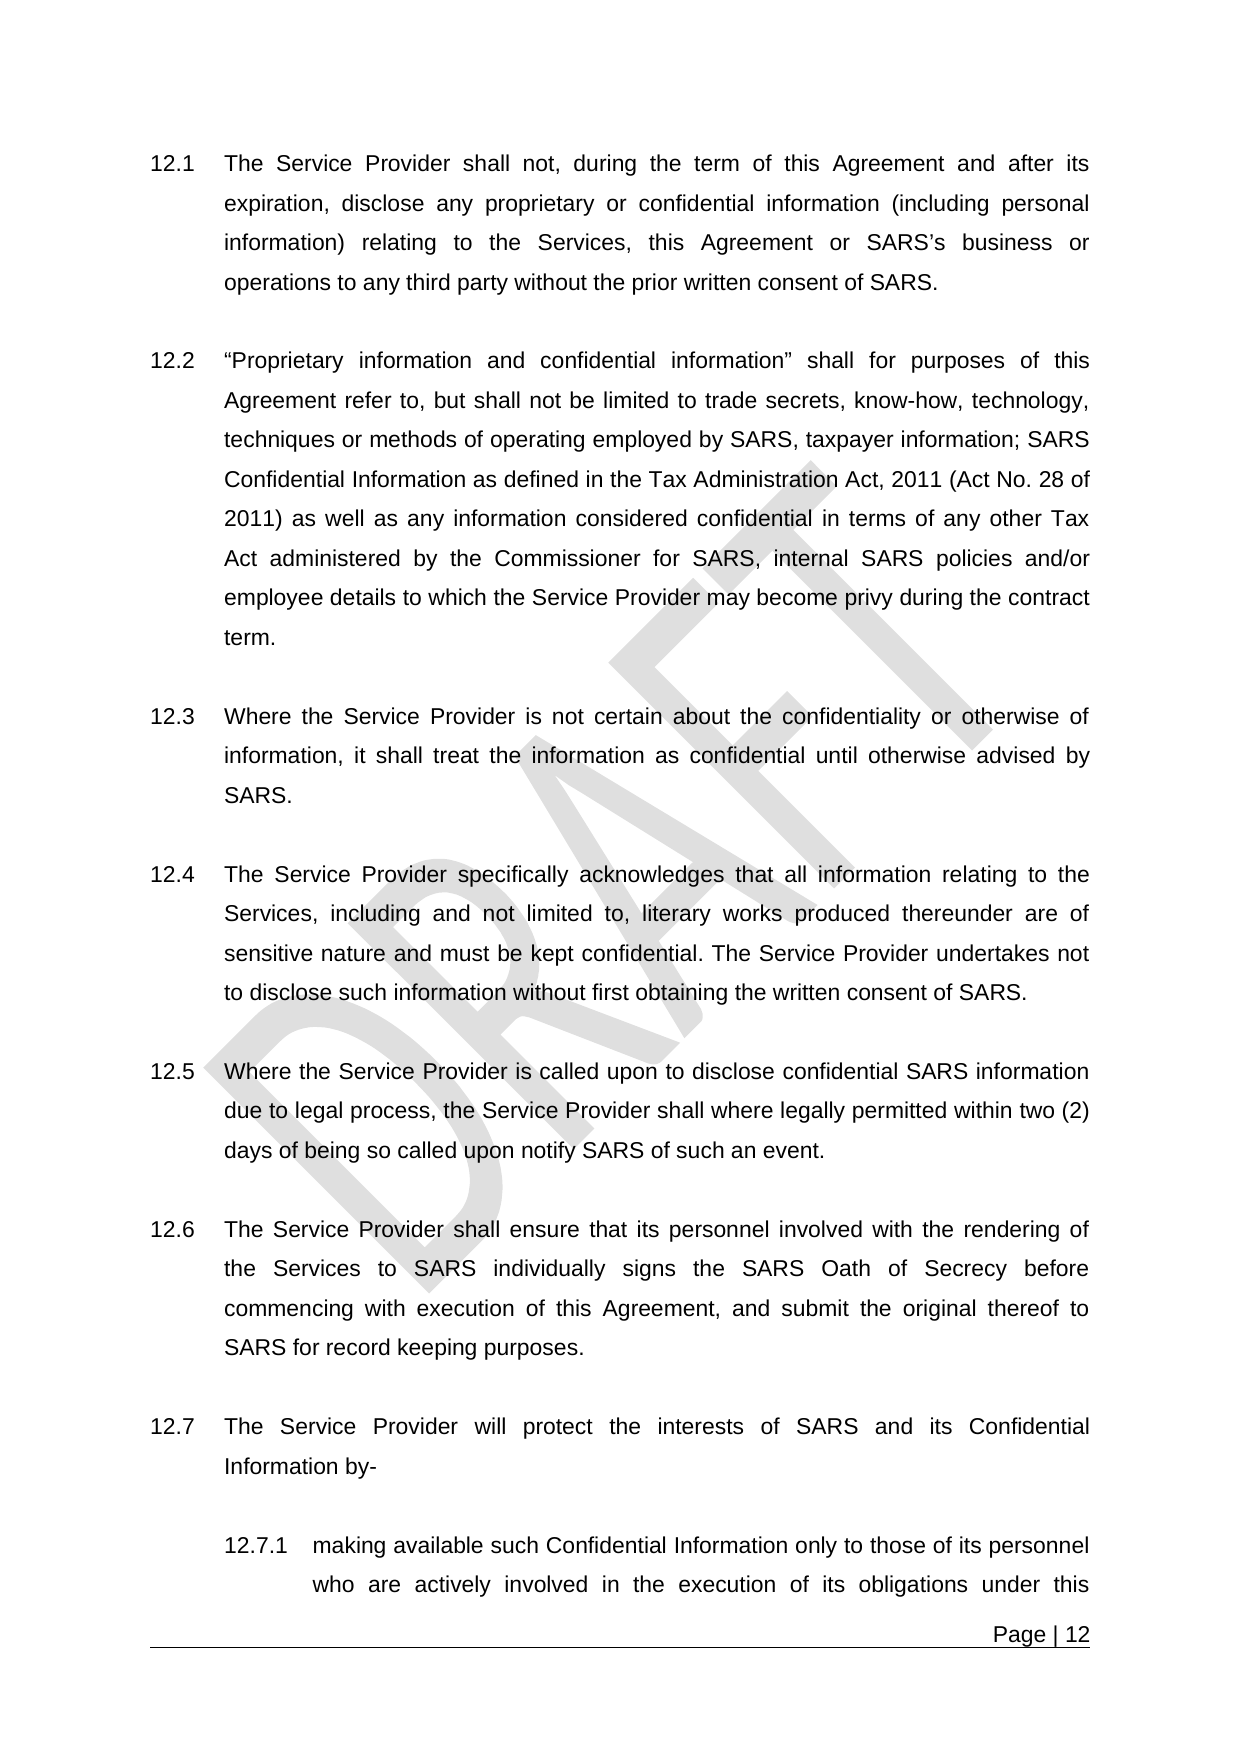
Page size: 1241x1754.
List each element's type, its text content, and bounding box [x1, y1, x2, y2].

list “Proprietary information and confidential information” shall for purposes of this Agreement refer to, but shall not be limited to trade secrets, know-how, technology, techniques or methods of operating employed by SARS, taxpayer information; SARS Confidential Information as defined in the Tax Administration Act, 2011 (Act No. 28 of 2011) as well as any information considered confidential in terms of any other Tax Act administered by the Commissioner for SARS, internal SARS policies and/or employee details to which the Service Provider may become privy during the contract term. [150, 347, 1090, 650]
list The Service Provider shall ensure that its personnel involved with the rendering of the Services to SARS individually signs the SARS Oath of Secrecy before commencing with execution of this Agreement, and submit the original thereof to SARS for record keeping purposes. [150, 1216, 1090, 1361]
list Where the Service Provider is called upon to disclose confidential SARS information due to legal process, the Service Provider shall where legally permitted within two (2) days of being so called upon notify SARS of such an event. [150, 1058, 1090, 1163]
list Where the Service Provider is not certain about the confidentiality or otherwise of information, it shall treat the information as confidential until otherwise advised by SARS. [150, 703, 1090, 808]
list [224, 1532, 1090, 1598]
list The Service Provider specifically acknowledges that all information relating to the Services, including and not limited to, literary works produced thereunder are of sensitive nature and must be kept confidential. The Service Provider undertakes not to disclose such information without first obtaining the written consent of SARS. [150, 861, 1090, 1005]
list The Service Provider will protect the interests of SARS and its Confidential Information by- [150, 1413, 1090, 1479]
list The Service Provider shall not, during the term of this Agreement and after its expiration, disclose any proprietary or confidential information (including personal information) relating to the Services, this Agreement or SARS’s business or operations to any third party without the prior written consent of SARS. [150, 150, 1090, 295]
